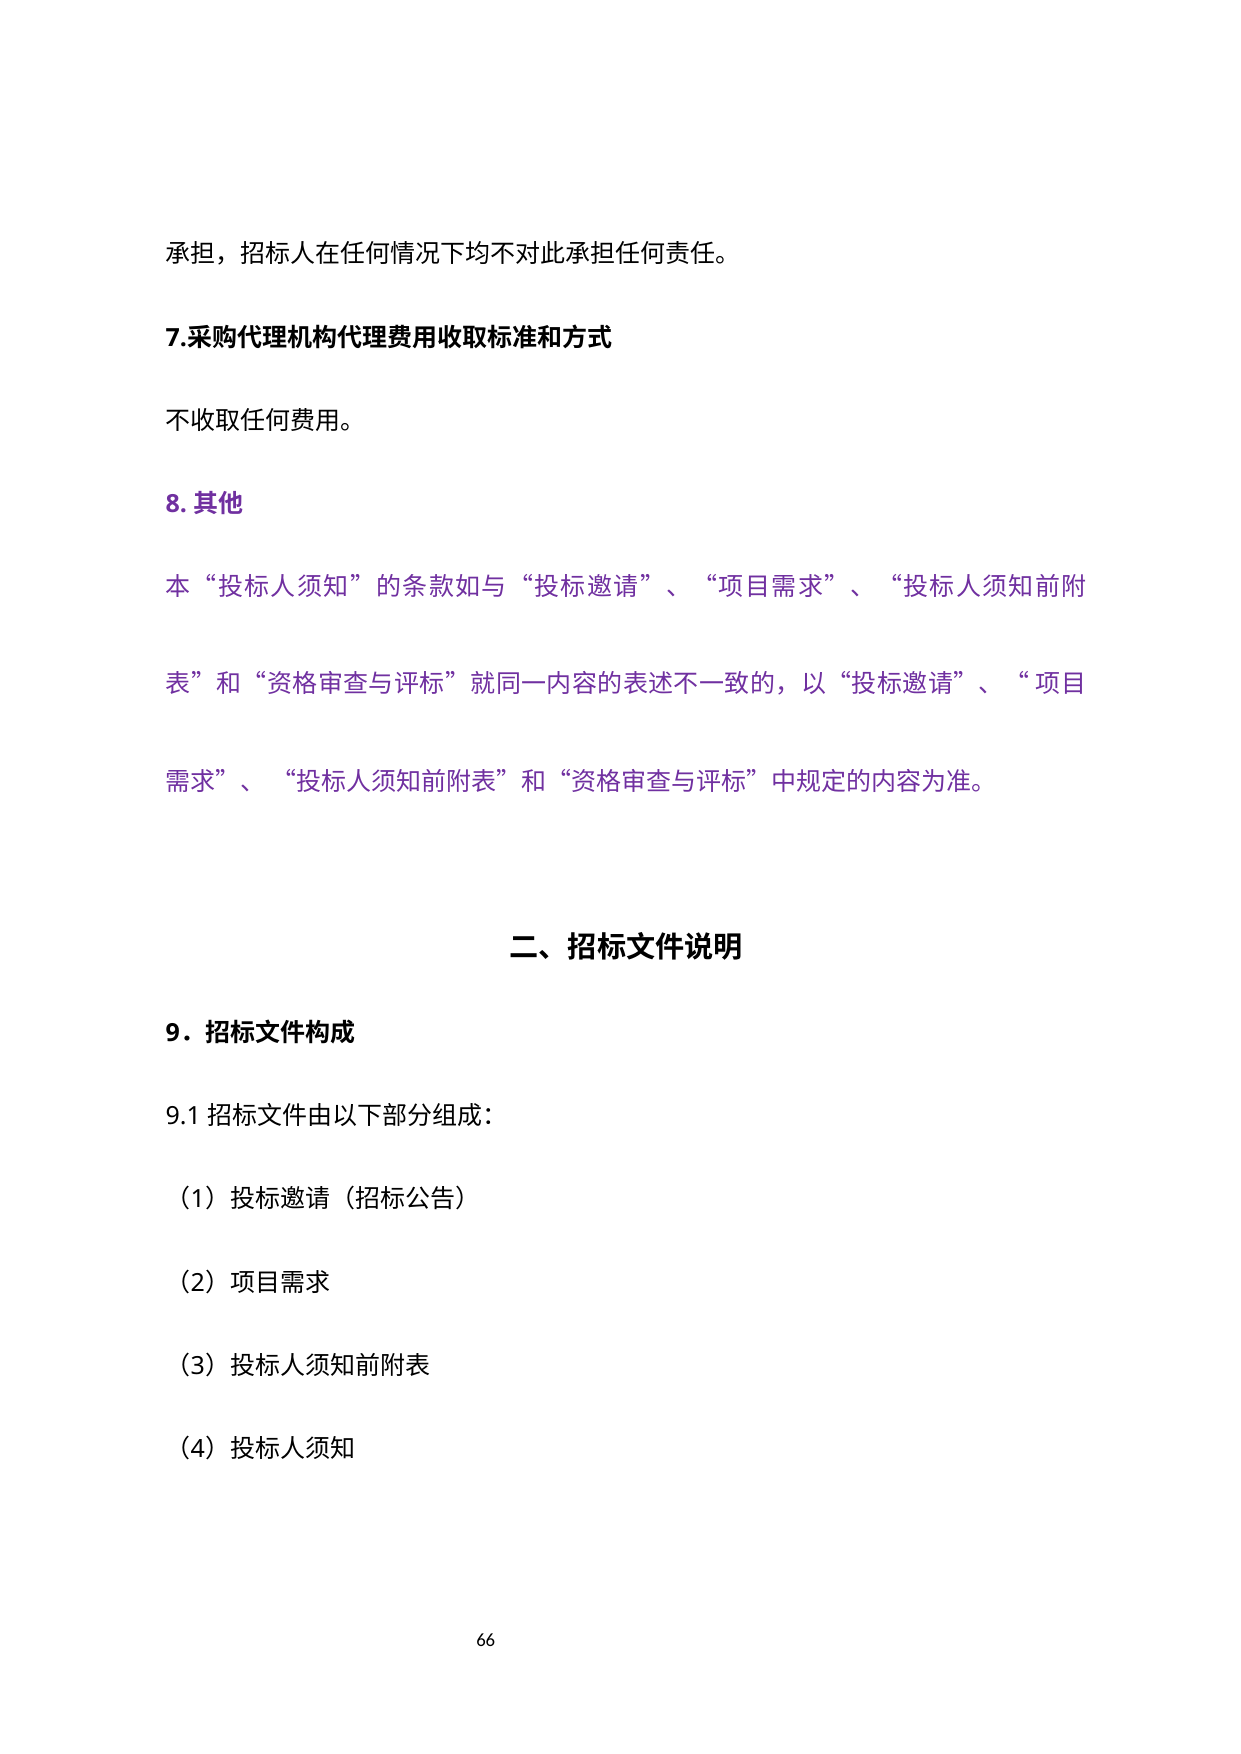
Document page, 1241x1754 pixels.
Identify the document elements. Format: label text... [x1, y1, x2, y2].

text 不收取任何费用。 [165, 386, 1087, 451]
text （2）项目需求 [165, 1248, 1087, 1313]
text （3）投标人须知前附表 [165, 1331, 1087, 1396]
text 9．招标文件构成 [165, 998, 1087, 1063]
text 7.采购代理机构代理费用收取标准和方式 [165, 303, 1087, 368]
text （1）投标邀请（招标公告） [165, 1164, 1087, 1229]
text 9.1 招标文件由以下部分组成： [165, 1081, 1087, 1146]
text 二、招标文件说明 [165, 912, 1087, 977]
text （4）投标人须知 [165, 1414, 1087, 1479]
text 本“投标人须知”的条款如与“投标邀请”、“项目需求”、“投标人须知前附表”和“资格审查与评标”就同一内容的表述不一致的，以“投标邀请”、“ 项目需求”、 “投标人须知前附表”和“资格审查与评标”中规定的内容为准。 [165, 552, 1087, 812]
text 8. 其他 [165, 469, 1087, 534]
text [165, 219, 1087, 284]
